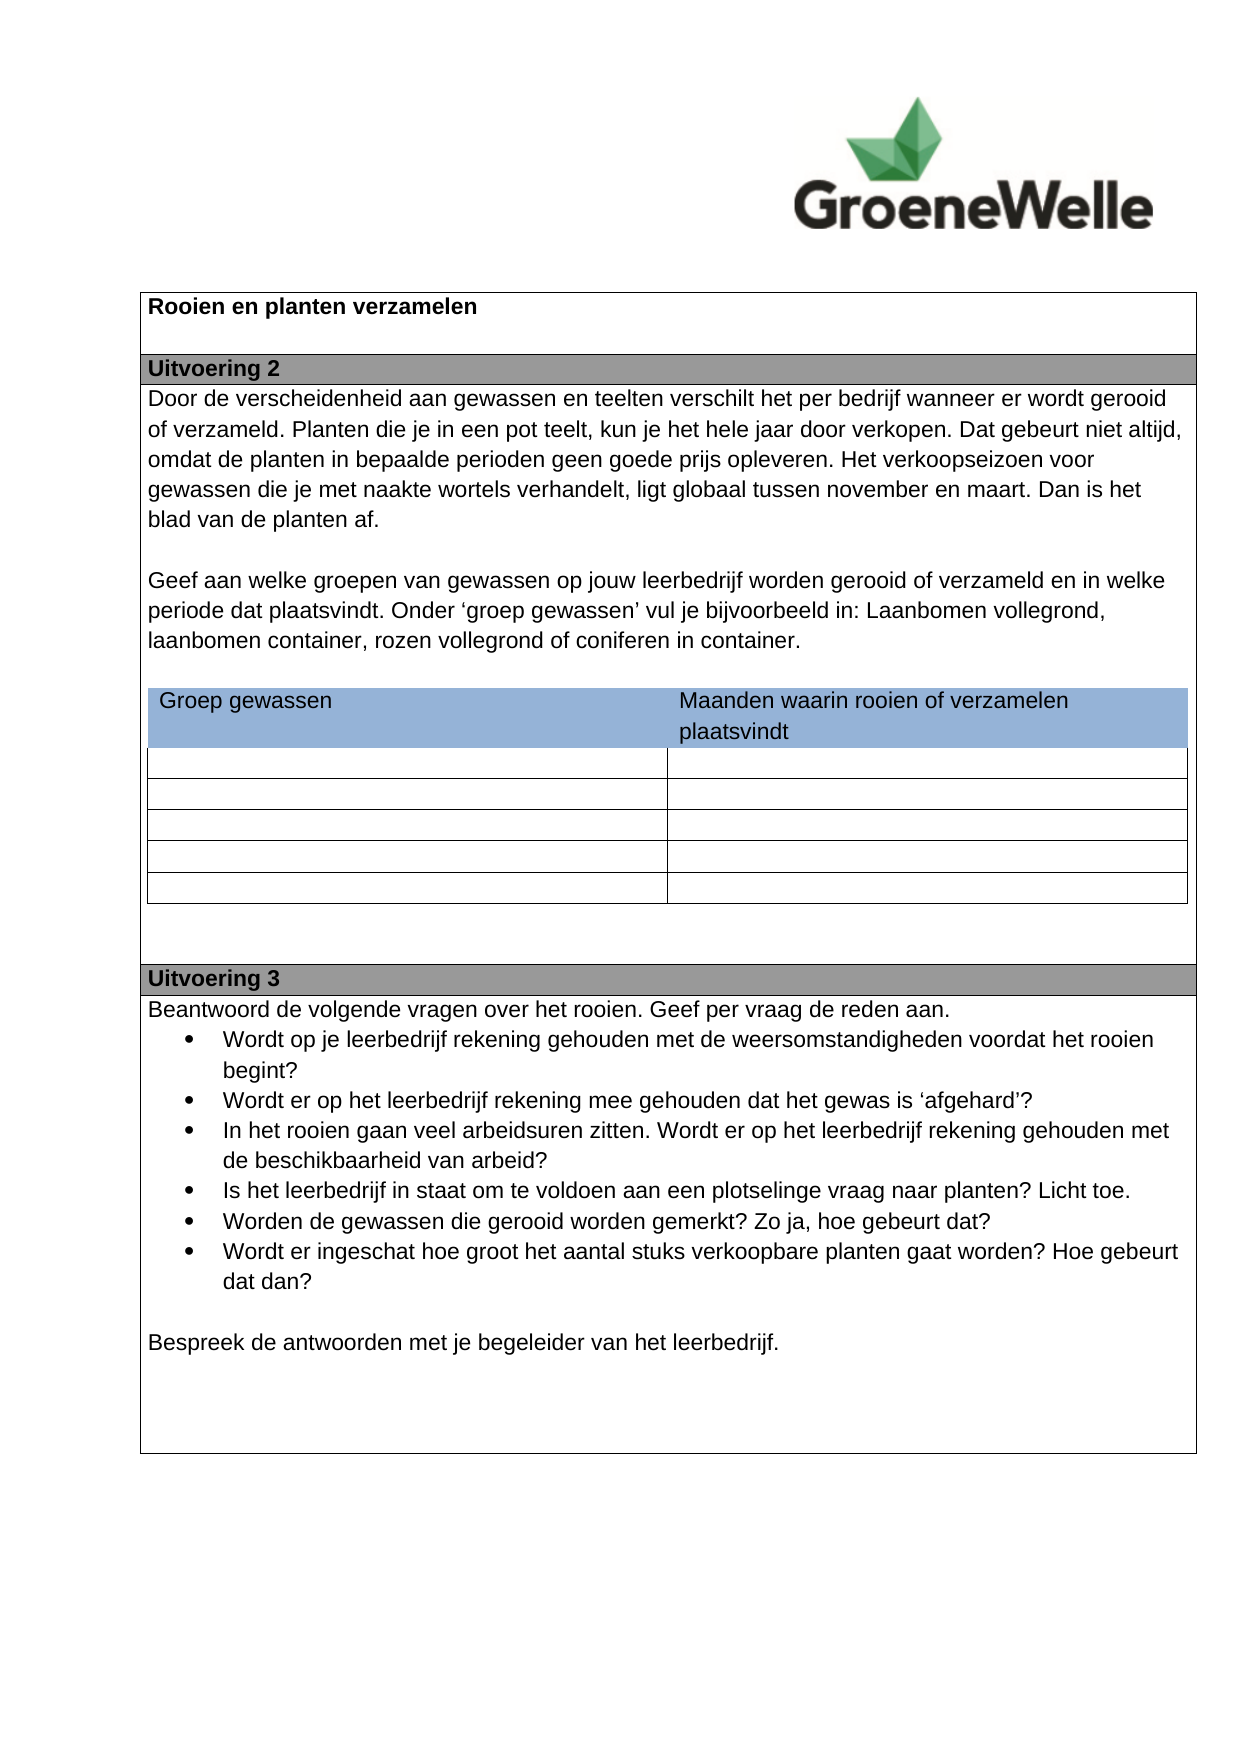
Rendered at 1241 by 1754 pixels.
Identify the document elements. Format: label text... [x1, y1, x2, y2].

table_cell Beantwoord de volgende vragen over het rooien. Geef per vraag de reden aan. Wordt op je leerbedrijf rekening gehouden met de weersomstandigheden voordat het rooien begint? Wordt er op het leerbedrijf rekening mee gehouden dat het gewas is ‘afgehard’? In het rooien gaan veel arbeidsuren zitten. Wordt er op het leerbedrijf rekening gehouden met de beschikbaarheid van arbeid? Is het leerbedrijf in staat om te voldoen aan een plotselinge vraag naar planten? Licht toe. Worden de gewassen die gerooid worden gemerkt? Zo ja, hoe gebeurt dat? Wordt er ingeschat hoe groot het aantal stuks verkoopbare planten gaat worden? Hoe gebeurt dat dan? Bespreek de antwoorden met je begeleider van het leerbedrijf. [141, 996, 1196, 1453]
table_cell Door de verscheidenheid aan gewassen en teelten verschilt het per bedrijf wanneer er wordt gerooid of verzameld. Planten die je in een pot teelt, kun je het hele jaar door verkopen. Dat gebeurt niet altijd, omdat de planten in bepaalde perioden geen goede prijs opleveren. Het verkoopseizoen voor gewassen die je met naakte wortels verhandelt, ligt globaal tussen november en maart. Dan is het blad van de planten af. Geef aan welke groepen van gewassen op jouw leerbedrijf worden gerooid of verzameld en in welke periode dat plaatsvindt. Onder ‘groep gewassen’ vul je bijvoorbeeld in: Laanbomen vollegrond, laanbomen container, rozen vollegrond of coniferen in container. [141, 385, 1196, 964]
picture [786, 83, 1168, 239]
table_cell Uitvoering 2 [141, 355, 1196, 384]
table_header Rooien en planten verzamelen [141, 293, 1196, 353]
table_cell Uitvoering 3 [141, 965, 1196, 995]
